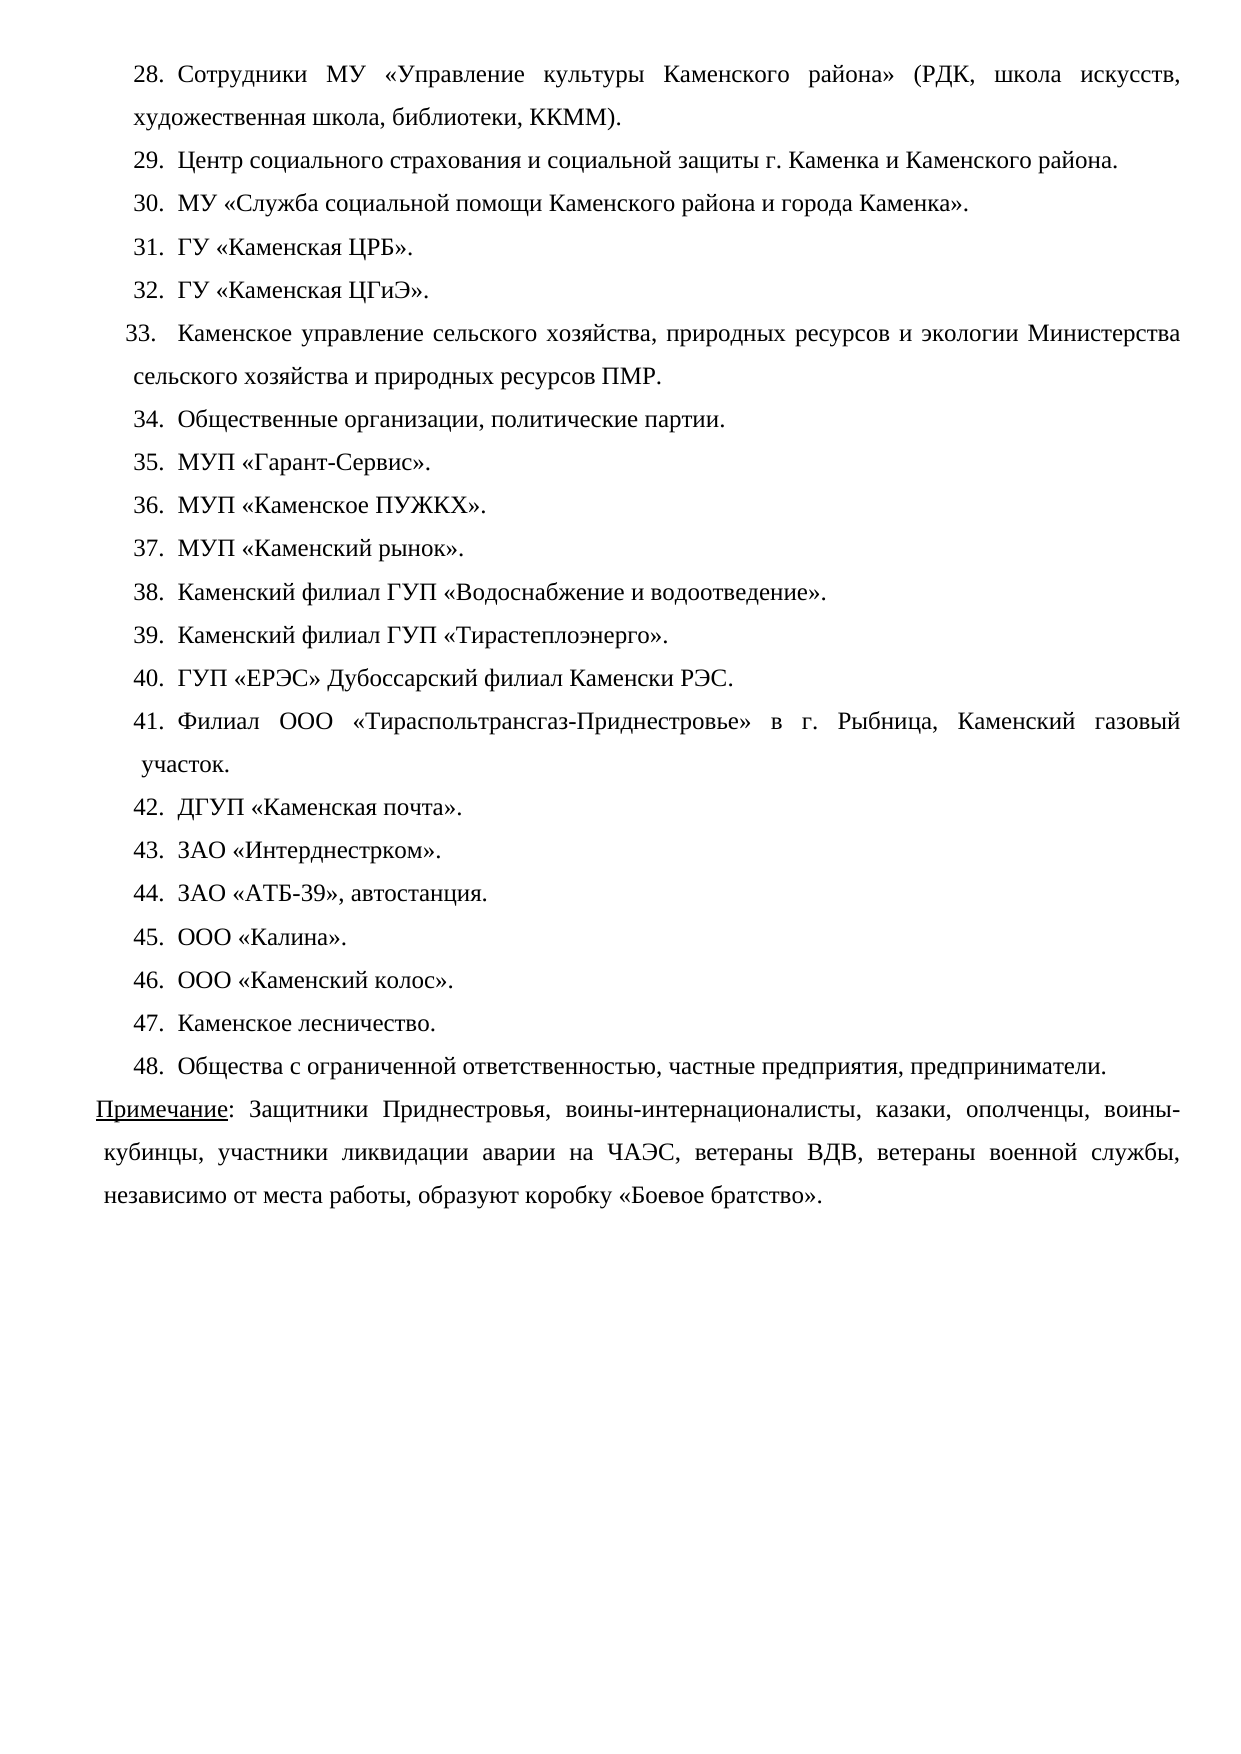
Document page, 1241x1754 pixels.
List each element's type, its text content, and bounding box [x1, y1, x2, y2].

list Центр социального страхования и социальной защиты г. Каменка и Каменского района. [133, 145, 1181, 174]
list Каменский филиал ГУП «Водоснабжение и водоотведение». [133, 577, 1181, 605]
list ЗАО «Интерднестрком». [133, 835, 1181, 864]
list Каменский филиал ГУП «Тирастеплоэнерго». [133, 620, 1181, 648]
list Филиал ООО «Тираспольтрансгаз-Приднестровье» в г. Рыбница, Каменский газовый участок. [133, 706, 1181, 778]
list Общественные организации, политические партии. [133, 404, 1181, 433]
list ГУ «Каменская ЦРБ». [133, 232, 1181, 260]
list ГУП «ЕРЭС» Дубоссарский филиал Каменски РЭС. [133, 663, 1181, 692]
list МУП «Гарант-Сервис». [133, 447, 1181, 476]
list Сотрудники МУ «Управление культуры Каменского района» (РДК, школа искусств, художественная школа, библиотеки, ККММ). [133, 59, 1181, 131]
list Общества с ограниченной ответственностью, частные предприятия, предприниматели. [133, 1051, 1181, 1080]
list ООО «Калина». [133, 922, 1181, 950]
list ГУ «Каменская ЦГиЭ». [133, 275, 1181, 303]
list МУ «Служба социальной помощи Каменского района и города Каменка». [133, 188, 1181, 217]
list МУП «Каменское ПУЖКХ». [133, 490, 1181, 519]
list Примечание: Защитники Приднестровья, воины-интернационалисты, казаки, ополченцы, воины-кубинцы, участники ликвидации аварии на ЧАЭС, ветераны ВДВ, ветераны военной службы, независимо от места работы, образуют коробку «Боевое братство». [96, 1094, 1181, 1209]
list ЗАО «АТБ-39», автостанция. [133, 878, 1181, 907]
list МУП «Каменский рынок». [133, 533, 1181, 562]
list Каменское лесничество. [133, 1008, 1181, 1037]
list ООО «Каменский колос». [133, 965, 1181, 993]
list Каменское управление сельского хозяйства, природных ресурсов и экологии Министерства сельского хозяйства и природных ресурсов ПМР. [125, 318, 1181, 390]
list ДГУП «Каменская почта». [133, 792, 1181, 821]
